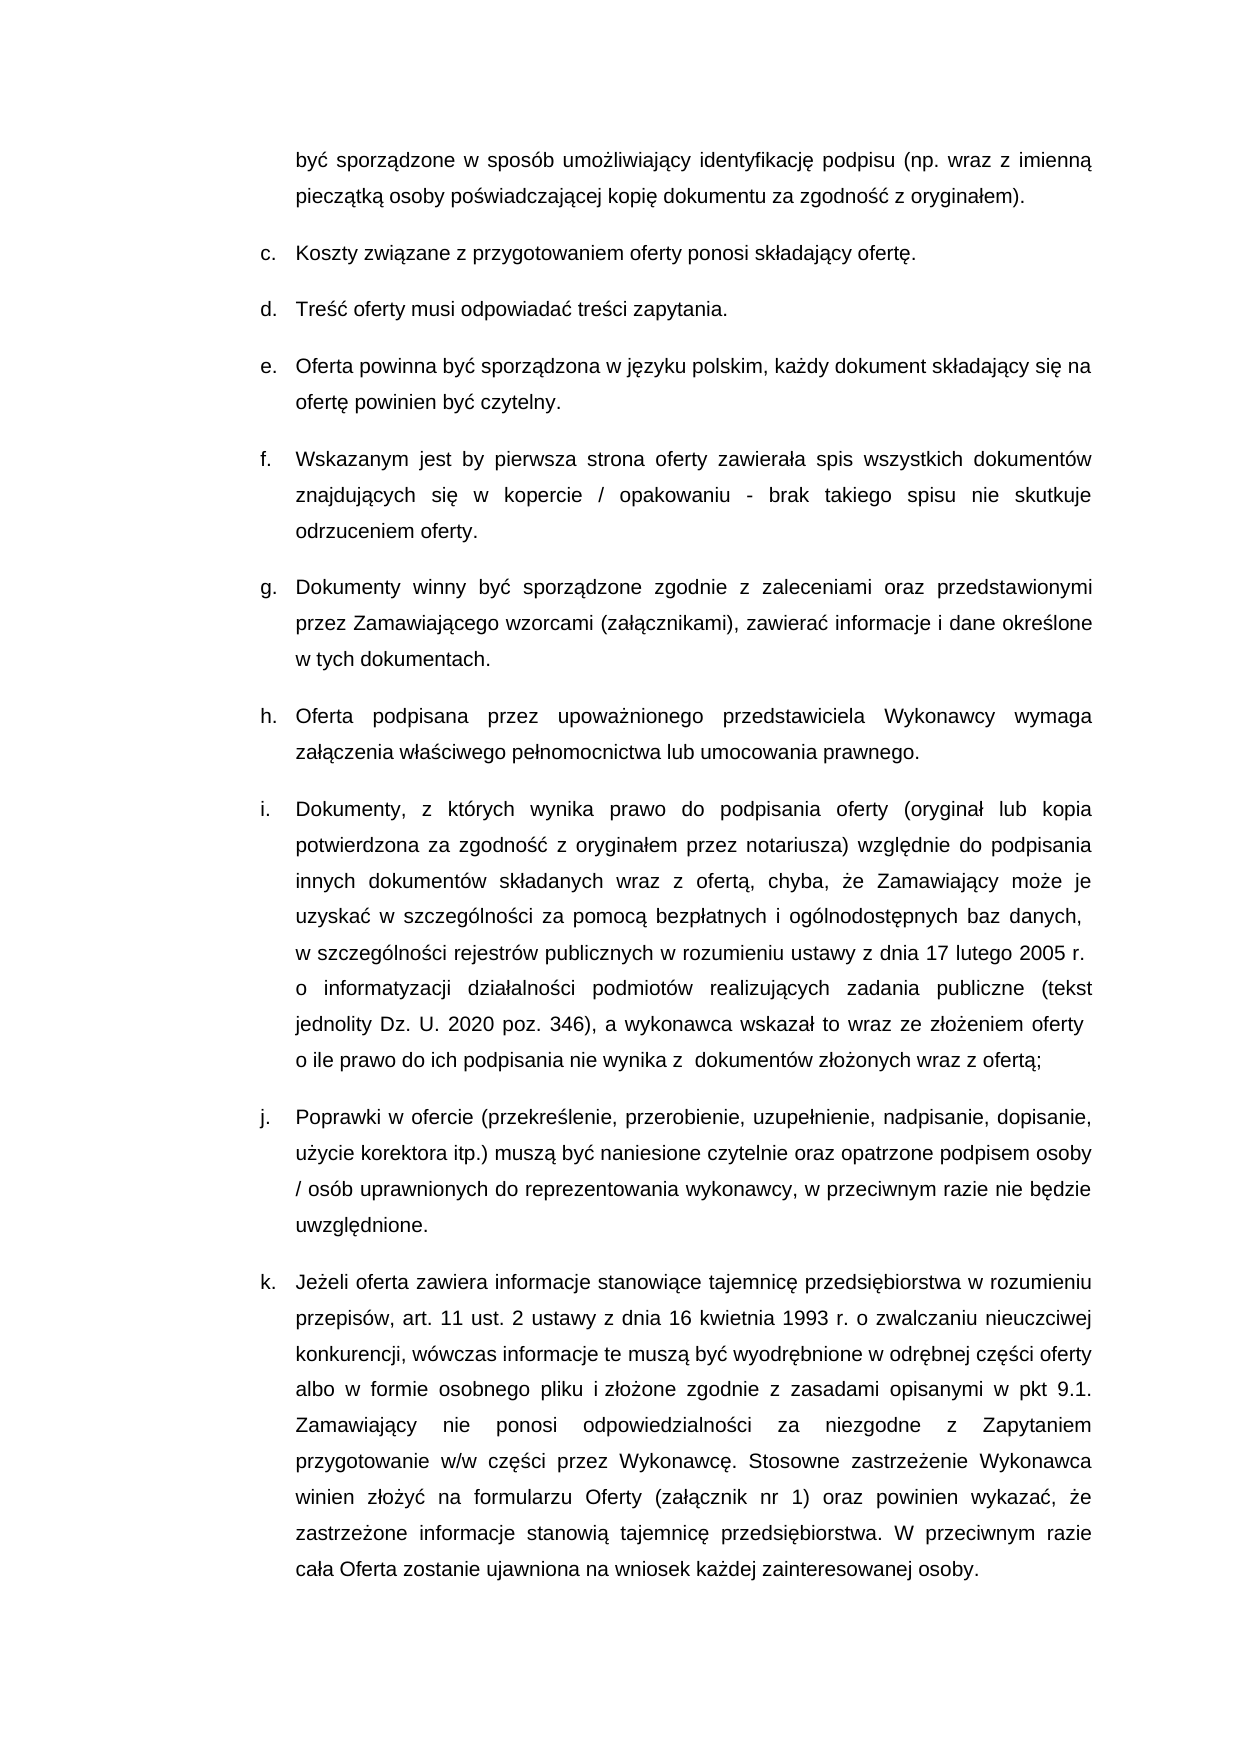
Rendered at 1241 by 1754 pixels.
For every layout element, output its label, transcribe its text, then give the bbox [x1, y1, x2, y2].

list Dokumenty, z których wynika prawo do podpisania oferty (oryginał lub kopia potwierdzona za zgodność z oryginałem przez notariusza) względnie do podpisania innych dokumentów składanych wraz z ofertą, chyba, że Zamawiający może je uzyskać w szczególności za pomocą bezpłatnych i ogólnodostępnych baz danych, w szczególności rejestrów publicznych w rozumieniu ustawy z dnia 17 lutego 2005 r. o informatyzacji działalności podmiotów realizujących zadania publiczne (tekst jednolity Dz. U. 2020 poz. 346), a wykonawca wskazał to wraz ze złożeniem oferty o ile prawo do ich podpisania nie wynika z dokumentów złożonych wraz z ofertą; [260, 797, 1093, 1072]
list Wskazanym jest by pierwsza strona oferty zawierała spis wszystkich dokumentów znajdujących się w kopercie / opakowaniu - brak takiego spisu nie skutkuje odrzuceniem oferty. [260, 447, 1093, 542]
list Koszty związane z przygotowaniem oferty ponosi składający ofertę. [260, 240, 1093, 264]
list Dokumenty winny być sporządzone zgodnie z zaleceniami oraz przedstawionymi przez Zamawiającego wzorcami (załącznikami), zawierać informacje i dane określone w tych dokumentach. [260, 575, 1093, 671]
list Oferta podpisana przez upoważnionego przedstawiciela Wykonawcy wymaga załączenia właściwego pełnomocnictwa lub umocowania prawnego. [260, 704, 1093, 764]
list Oferta powinna być sporządzona w języku polskim, każdy dokument składający się na ofertę powinien być czytelny. [260, 354, 1093, 414]
list Poprawki w ofercie (przekreślenie, przerobienie, uzupełnienie, nadpisanie, dopisanie, użycie korektora itp.) muszą być naniesione czytelnie oraz opatrzone podpisem osoby / osób uprawnionych do reprezentowania wykonawcy, w przeciwnym razie nie będzie uwzględnione. [260, 1105, 1093, 1237]
list Treść oferty musi odpowiadać treści zapytania. [260, 297, 1093, 321]
list Jeżeli oferta zawiera informacje stanowiące tajemnicę przedsiębiorstwa w rozumieniu przepisów, art. 11 ust. 2 ustawy z dnia 16 kwietnia 1993 r. o zwalczaniu nieuczciwej konkurencji, wówczas informacje te muszą być wyodrębnione w odrębnej części oferty albo w formie osobnego pliku i złożone zgodnie z zasadami opisanymi w pkt 9.1. Zamawiający nie ponosi odpowiedzialności za niezgodne z Zapytaniem przygotowanie w/w części przez Wykonawcę. Stosowne zastrzeżenie Wykonawca winien złożyć na formularzu Oferty (załącznik nr 1) oraz powinien wykazać, że zastrzeżone informacje stanowią tajemnicę przedsiębiorstwa. W przeciwnym razie cała Oferta zostanie ujawniona na wniosek każdej zainteresowanej osoby. [260, 1269, 1093, 1581]
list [260, 148, 1093, 207]
